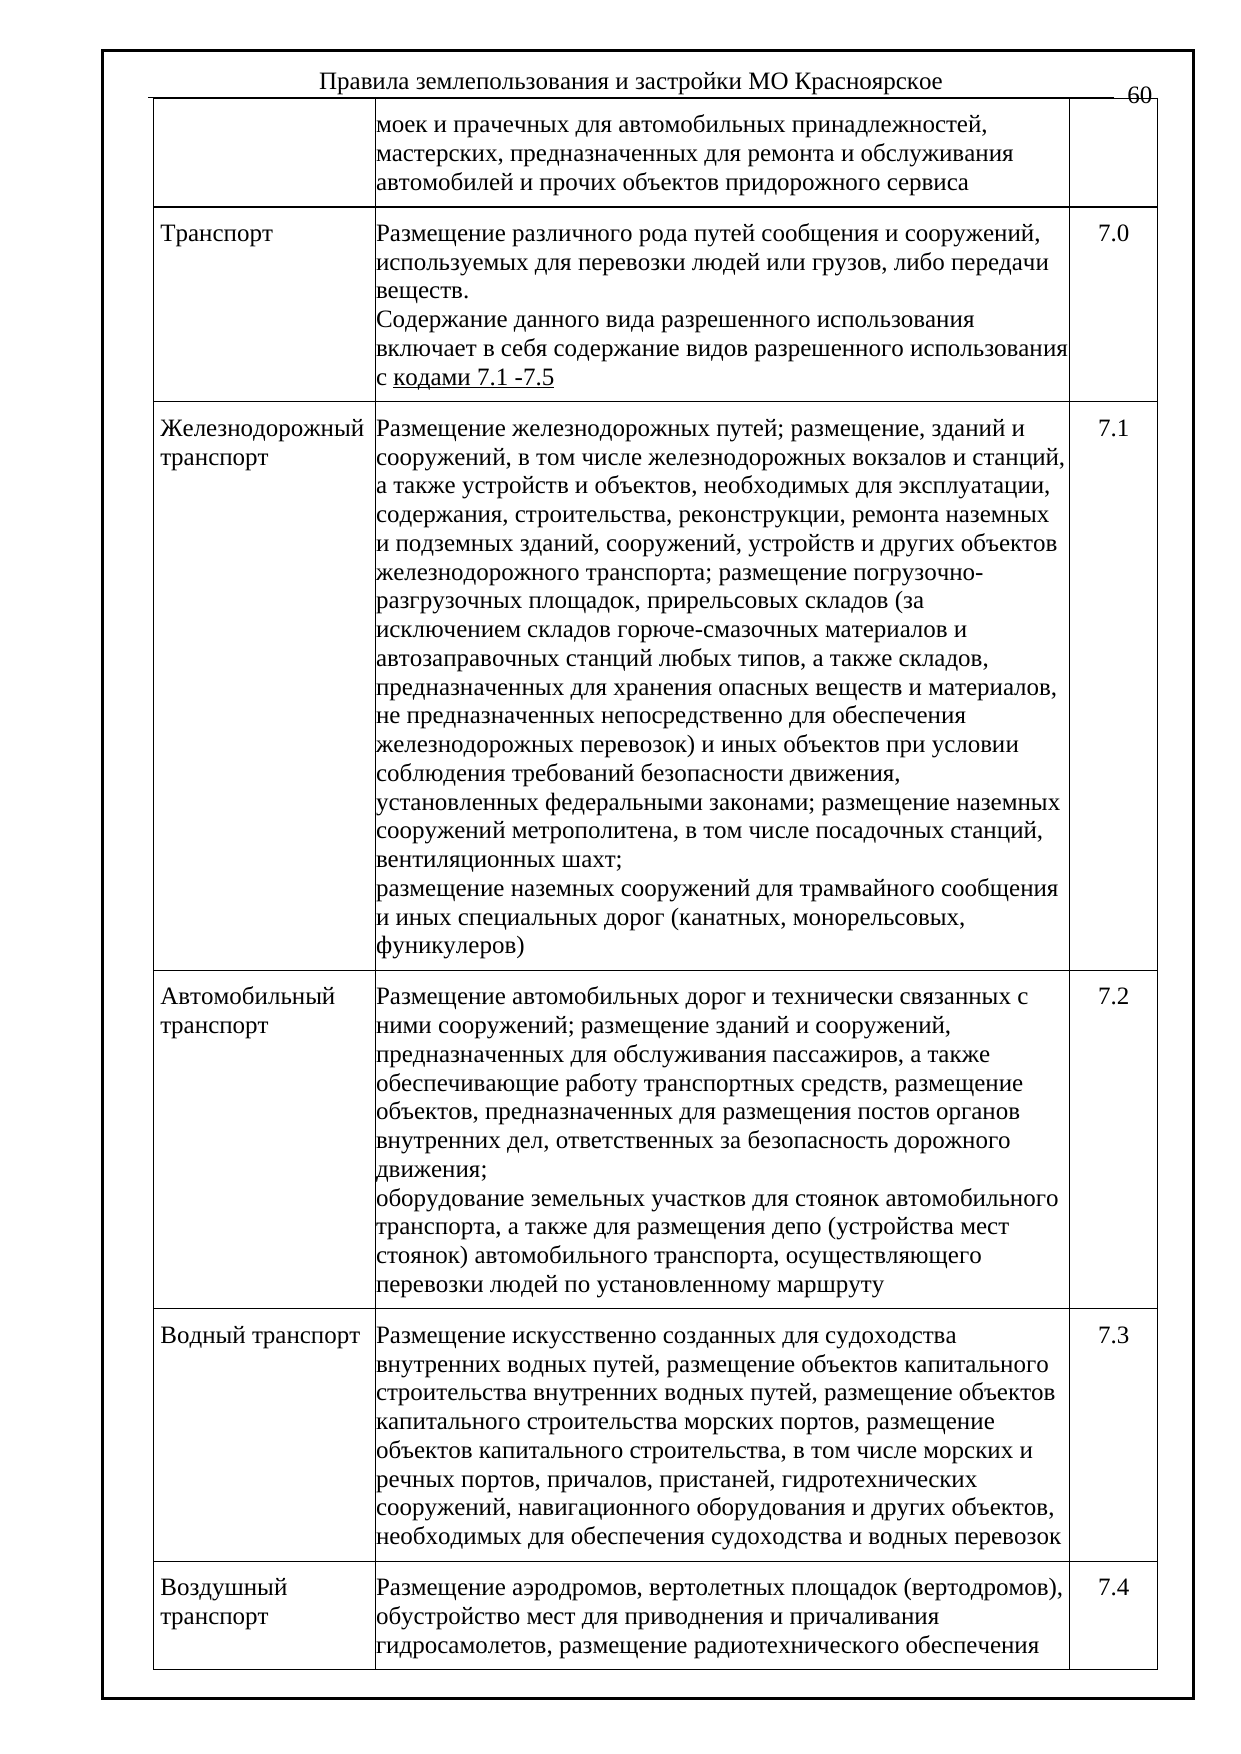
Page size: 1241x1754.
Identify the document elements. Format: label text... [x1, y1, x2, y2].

table_cell 7.2 [1070, 971, 1157, 1308]
table_cell Размещение различного рода путей сообщения и сооружений, используемых для перевозки людей или грузов, либо передачи веществ. Содержание данного вида разрешенного использования включает в себя содержание видов разрешенного использования с кодами 7.1 -7.5 [376, 208, 1069, 401]
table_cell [376, 1562, 1069, 1669]
table_cell Размещение искусственно созданных для судоходства внутренних водных путей, размещение объектов капитального строительства внутренних водных путей, размещение объектов капитального строительства морских портов, размещение объектов капитального строительства, в том числе морских и речных портов, причалов, пристаней, гидротехнических сооружений, навигационного оборудования и других объектов, необходимых для обеспечения судоходства и водных перевозок [376, 1309, 1069, 1561]
table_cell 7.3 [1070, 1309, 1157, 1561]
table_cell Автомобильный транспорт [154, 971, 375, 1308]
table_cell 4.9.1 [1070, 99, 1157, 206]
table_cell 7.4 [1070, 1562, 1157, 1669]
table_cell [154, 99, 375, 206]
table_cell Размещение автомобильных дорог и технически связанных с ними сооружений; размещение зданий и сооружений, предназначенных для обслуживания пассажиров, а также обеспечивающие работу транспортных средств, размещение объектов, предназначенных для размещения постов органов внутренних дел, ответственных за безопасность дорожного движения; оборудование земельных участков для стоянок автомобильного транспорта, а также для размещения депо (устройства мест стоянок) автомобильного транспорта, осуществляющего перевозки людей по установленному маршруту [376, 971, 1069, 1308]
table_cell Транспорт [154, 208, 375, 401]
table_cell Водный транспорт [154, 1309, 375, 1561]
table_cell Размещение железнодорожных путей; размещение, зданий и сооружений, в том числе железнодорожных вокзалов и станций, а также устройств и объектов, необходимых для эксплуатации, содержания, строительства, реконструкции, ремонта наземных и подземных зданий, сооружений, устройств и других объектов железнодорожного транспорта; размещение погрузочно-разгрузочных площадок, прирельсовых складов (за исключением складов горюче-смазочных материалов и автозаправочных станций любых типов, а также складов, предназначенных для хранения опасных веществ и материалов, не предназначенных непосредственно для обеспечения железнодорожных перевозок) и иных объектов при условии соблюдения требований безопасности движения, установленных федеральными законами; размещение наземных сооружений метрополитена, в том числе посадочных станций, вентиляционных шахт; размещение наземных сооружений для трамвайного сообщения и иных специальных дорог (канатных, монорельсовых, фуникулеров) [376, 402, 1069, 970]
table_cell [376, 99, 1069, 206]
table_cell 7.0 [1070, 208, 1157, 401]
table_cell Железнодорожный транспорт [154, 402, 375, 970]
table_cell Воздушный транспорт [154, 1562, 375, 1669]
table_cell 7.1 [1070, 402, 1157, 970]
